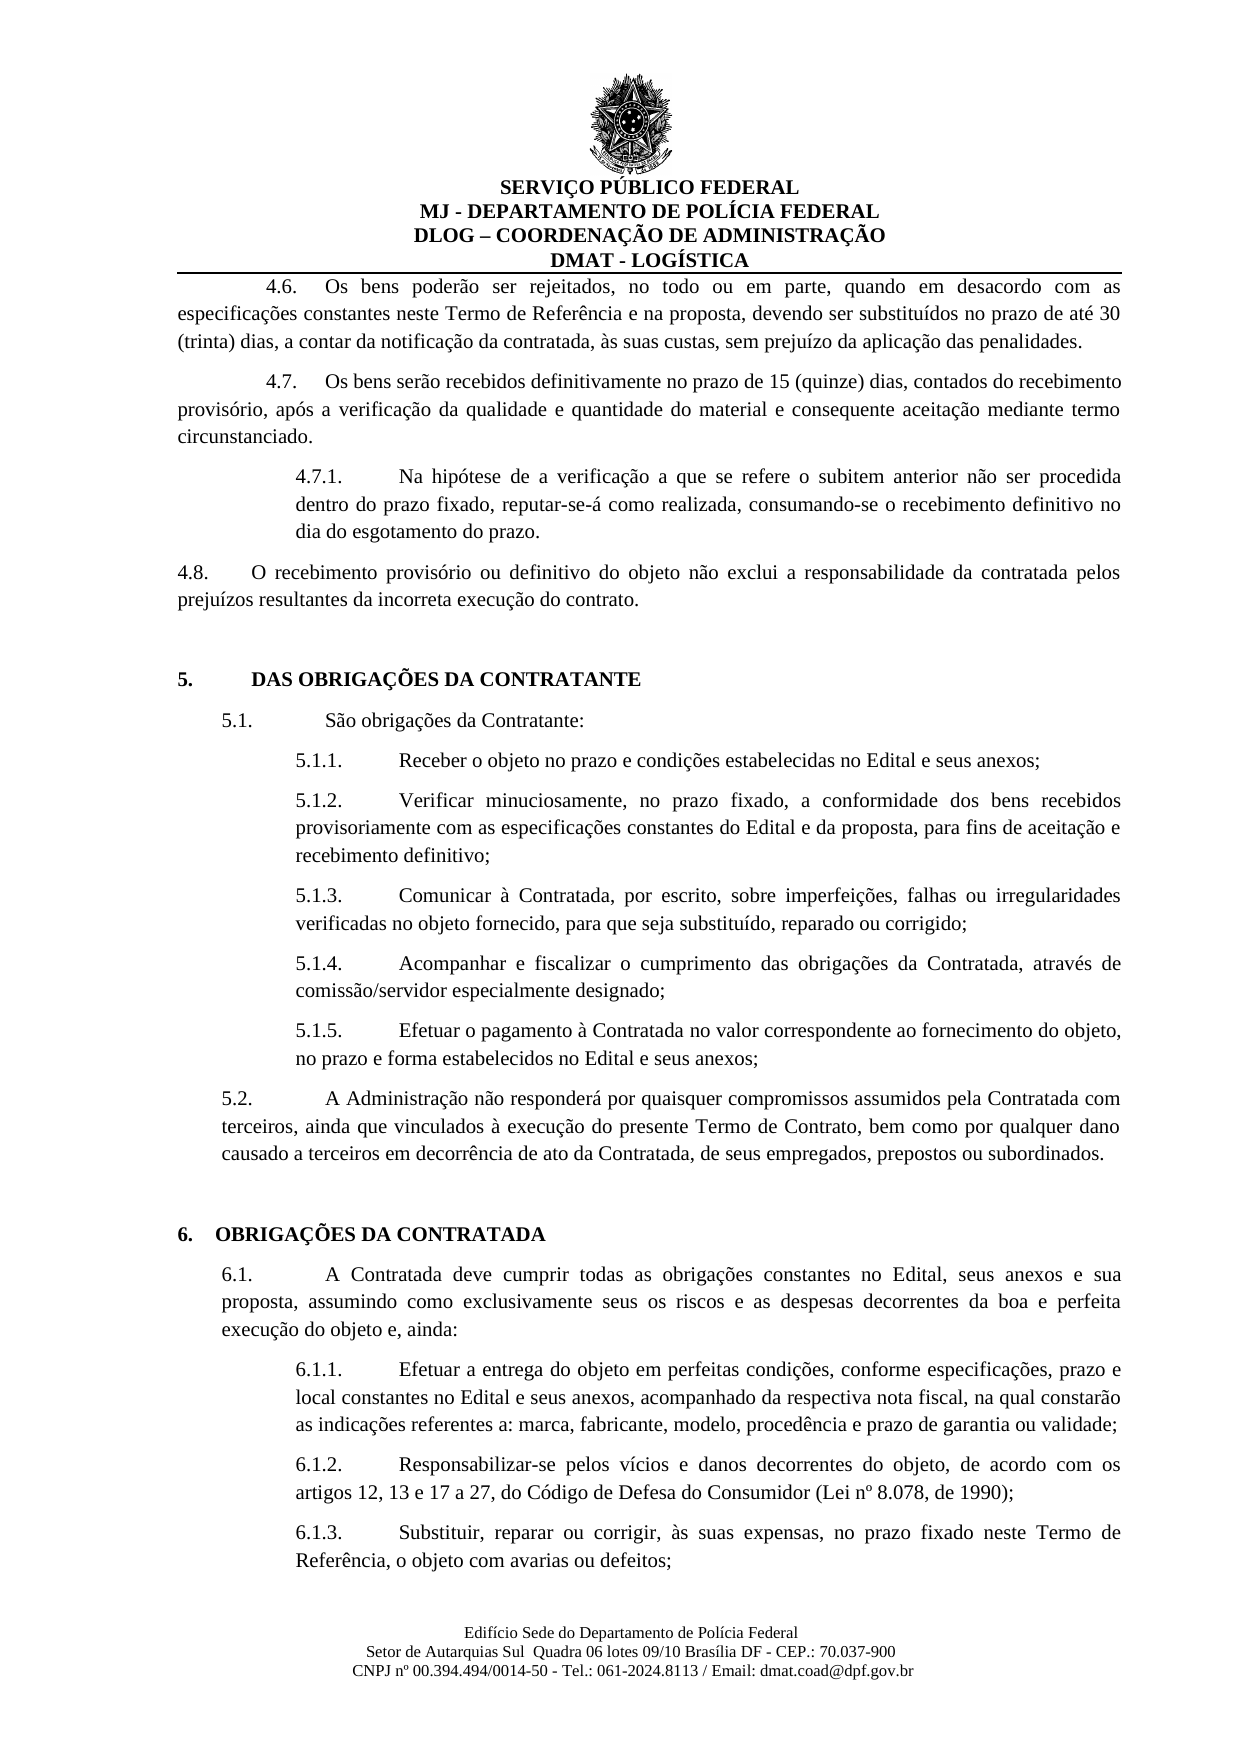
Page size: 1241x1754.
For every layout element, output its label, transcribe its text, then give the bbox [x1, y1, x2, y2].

list Receber o objeto no prazo e condições estabelecidas no Edital e seus anexos; [295, 748, 1122, 772]
list Verificar minuciosamente, no prazo fixado, a conformidade dos bens recebidos provisoriamente com as especificações constantes do Edital e da proposta, para fins de aceitação e recebimento definitivo; [295, 788, 1122, 867]
list Efetuar a entrega do objeto em perfeitas condições, conforme especificações, prazo e local constantes no Edital e seus anexos, acompanhado da respectiva nota fiscal, na qual constarão as indicações referentes a: marca, fabricante, modelo, procedência e prazo de garantia ou validade; [295, 1357, 1122, 1436]
list Os bens serão recebidos definitivamente no prazo de 15 (quinze) dias, contados do recebimento provisório, após a verificação da qualidade e quantidade do material e consequente aceitação mediante termo circunstanciado. [177, 369, 1122, 448]
list A Administração não responderá por quaisquer compromissos assumidos pela Contratada com terceiros, ainda que vinculados à execução do presente Termo de Contrato, bem como por qualquer dano causado a terceiros em decorrência de ato da Contratada, de seus empregados, prepostos ou subordinados. [221, 1086, 1122, 1165]
list A Contratada deve cumprir todas as obrigações constantes no Edital, seus anexos e sua proposta, assumindo como exclusivamente seus os riscos e as despesas decorrentes da boa e perfeita execução do objeto e, ainda: [221, 1262, 1122, 1341]
list DAS OBRIGAÇÕES DA CONTRATANTE [177, 667, 1122, 691]
list São obrigações da Contratante: [221, 707, 1122, 732]
list O recebimento provisório ou definitivo do objeto não exclui a responsabilidade da contratada pelos prejuízos resultantes da incorreta execução do contrato. [177, 559, 1122, 611]
list Comunicar à Contratada, por escrito, sobre imperfeições, falhas ou irregularidades verificadas no objeto fornecido, para que seja substituído, reparado ou corrigido; [295, 883, 1122, 935]
list Substituir, reparar ou corrigir, às suas expensas, no prazo fixado neste Termo de Referência, o objeto com avarias ou defeitos; [295, 1520, 1122, 1572]
list Efetuar o pagamento à Contratada no valor correspondente ao fornecimento do objeto, no prazo e forma estabelecidos no Edital e seus anexos; [295, 1018, 1122, 1070]
picture [589, 73, 673, 176]
list Na hipótese de a verificação a que se refere o subitem anterior não ser procedida dentro do prazo fixado, reputar-se-á como realizada, consumando-se o recebimento definitivo no dia do esgotamento do prazo. [295, 464, 1122, 543]
list Acompanhar e fiscalizar o cumprimento das obrigações da Contratada, através de comissão/servidor especialmente designado; [295, 951, 1122, 1002]
list Responsabilizar-se pelos vícios e danos decorrentes do objeto, de acordo com os artigos 12, 13 e 17 a 27, do Código de Defesa do Consumidor (Lei nº 8.078, de 1990); [295, 1452, 1122, 1504]
list Os bens poderão ser rejeitados, no todo ou em parte, quando em desacordo com as especificações constantes neste Termo de Referência e na proposta, devendo ser substituídos no prazo de até 30 (trinta) dias, a contar da notificação da contratada, às suas custas, sem prejuízo da aplicação das penalidades. [177, 274, 1122, 353]
list OBRIGAÇÕES DA CONTRATADA [177, 1222, 1124, 1246]
